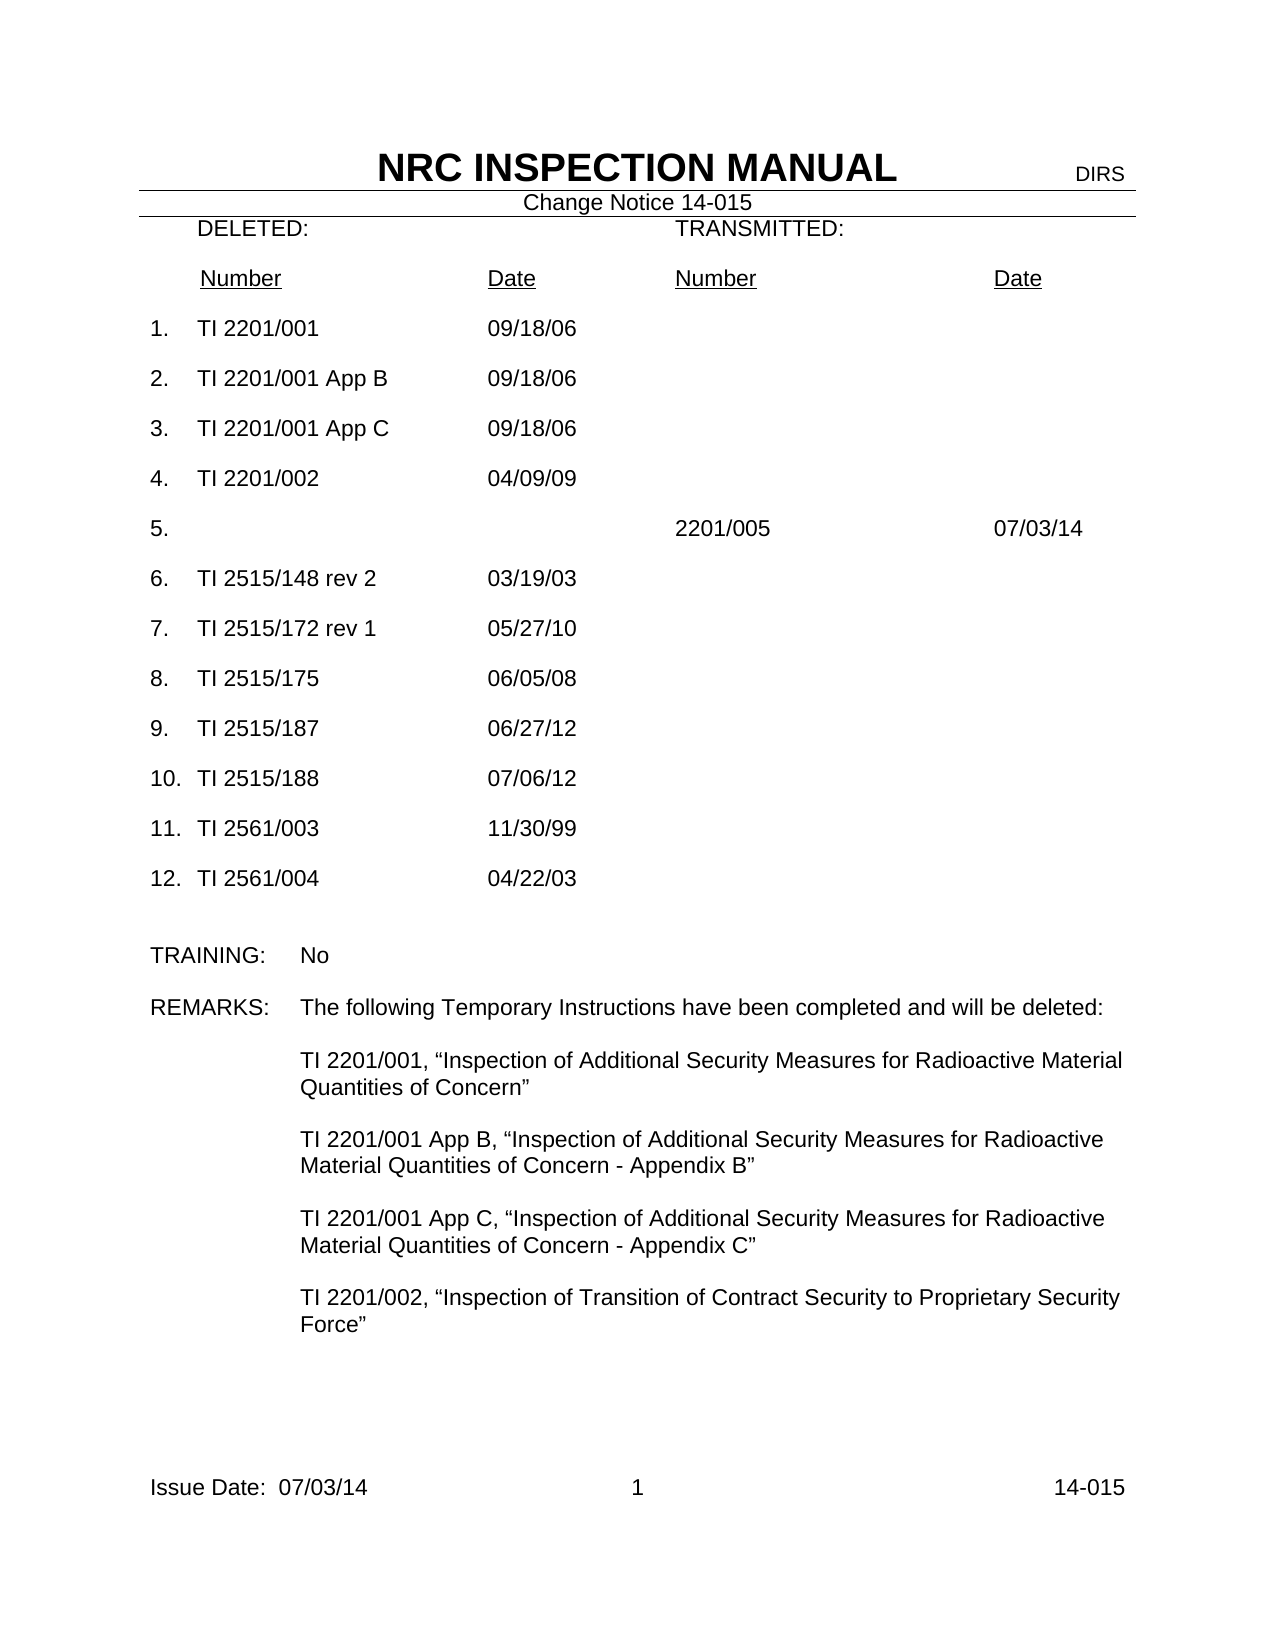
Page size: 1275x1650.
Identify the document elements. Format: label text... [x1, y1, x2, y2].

text 9. TI 2515/187 06/27/12 [150, 717, 1125, 742]
text 6. TI 2515/148 rev 2 03/19/03 [150, 567, 1125, 592]
text 12. TI 2561/004 04/22/03 [150, 867, 1125, 892]
text 1. TI 2201/001 09/18/06 [150, 317, 1125, 342]
list TRAINING: No [150, 942, 1125, 968]
text 10. TI 2515/188 07/06/12 [150, 767, 1125, 792]
text TI 2201/001, “Inspection of Additional Security Measures for Radioactive Material Quantities of Concern” [300, 1047, 1125, 1100]
text 7. TI 2515/172 rev 1 05/27/10 [150, 617, 1125, 642]
table_header Change Notice 14-015 [139, 191, 1136, 216]
text 2. TI 2201/001 App B 09/18/06 [150, 367, 1125, 392]
text NRC INSPECTION MANUAL DIRS [150, 150, 1125, 189]
text 5. 2201/005 07/03/14 [150, 517, 1125, 542]
text TI 2201/001 App C, “Inspection of Additional Security Measures for Radioactive Material Quantities of Concern - Appendix C” [150, 1205, 1125, 1258]
text 8. TI 2515/175 06/05/08 [150, 667, 1125, 692]
text 11. TI 2561/003 11/30/99 [150, 817, 1125, 842]
text 4. TI 2201/002 04/09/09 [150, 467, 1125, 492]
text REMARKS: The following Temporary Instructions have been completed and will be deleted: [150, 994, 1125, 1021]
text TI 2201/001 App B, “Inspection of Additional Security Measures for Radioactive Material Quantities of Concern - Appendix B” [150, 1126, 1125, 1179]
text 3. TI 2201/001 App C 09/18/06 [150, 417, 1125, 442]
text Number Date Number Date [150, 267, 1125, 292]
text DELETED: TRANSMITTED: [150, 217, 1125, 242]
text TI 2201/002, “Inspection of Transition of Contract Security to Proprietary Security Force” [150, 1284, 1125, 1337]
